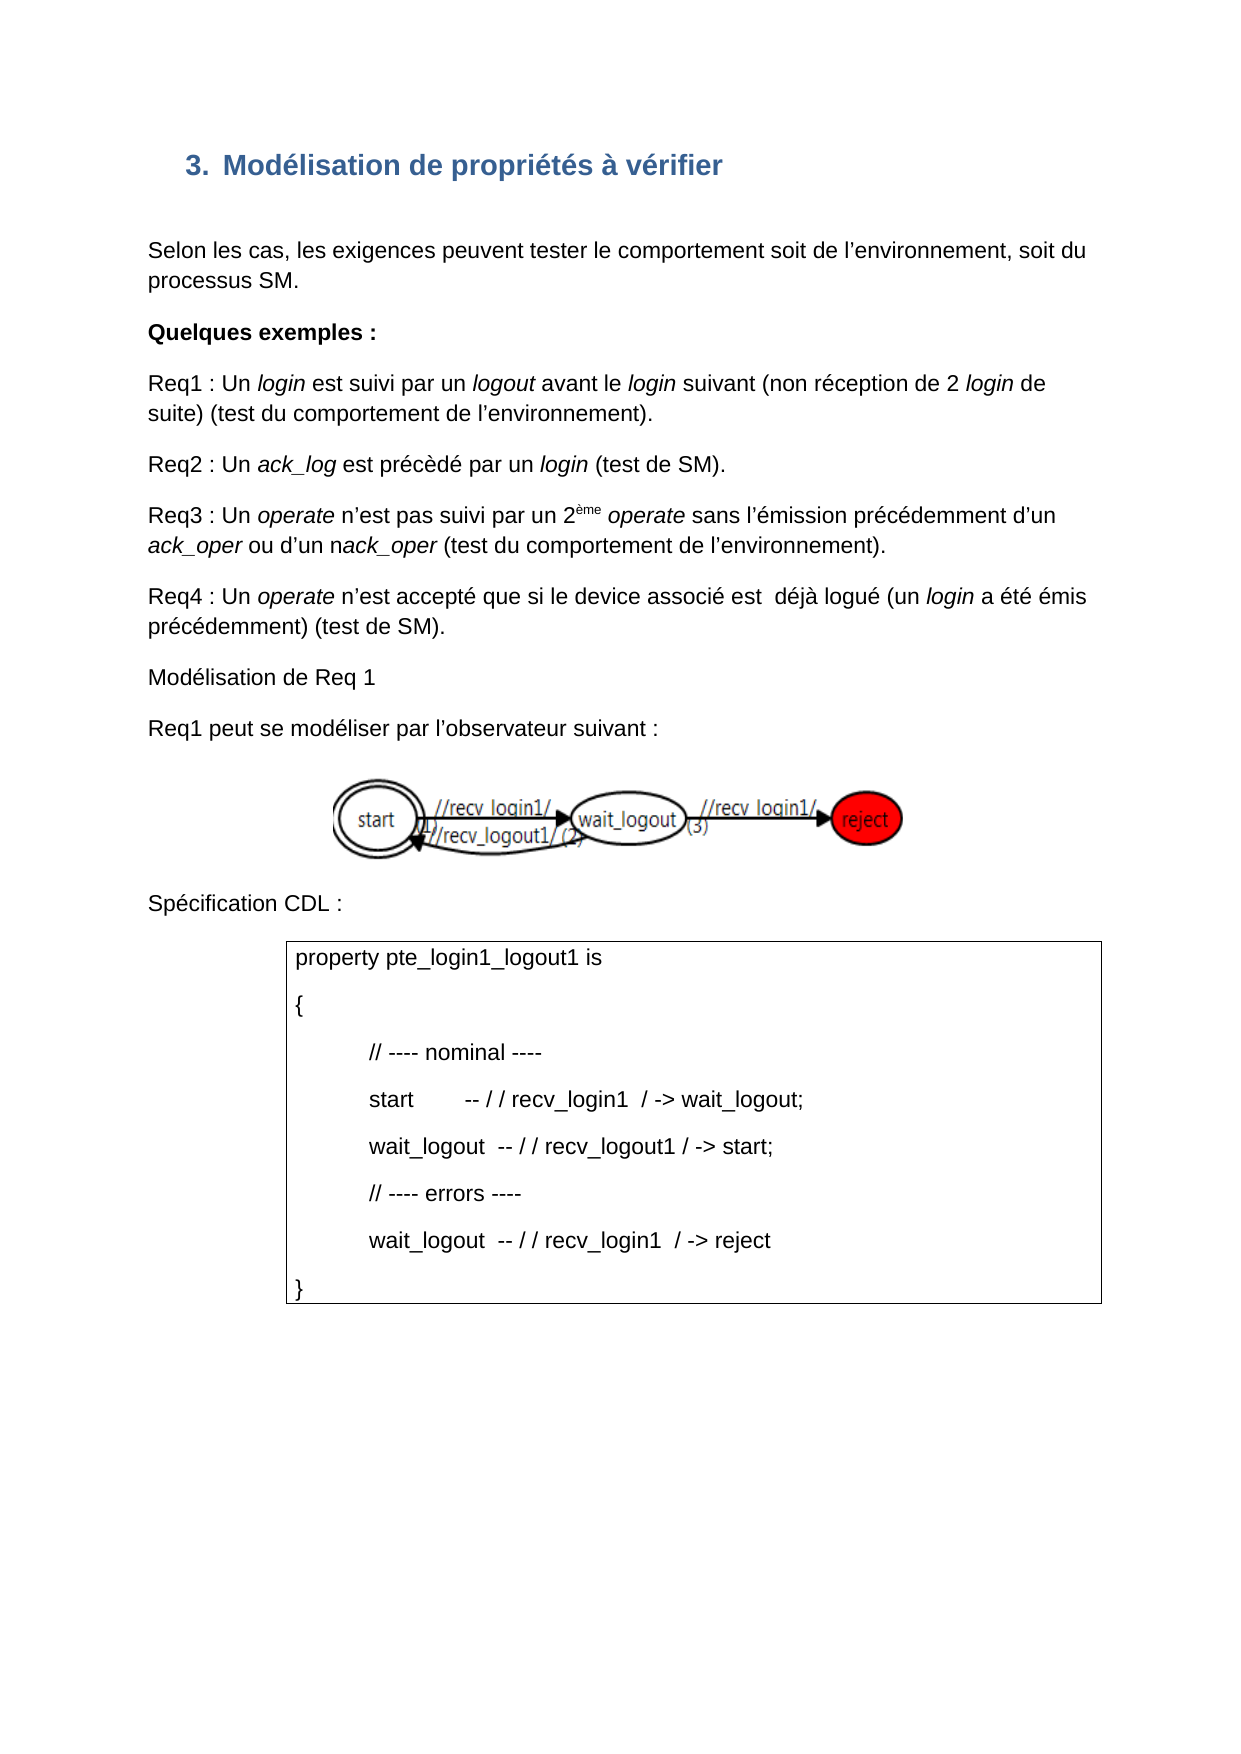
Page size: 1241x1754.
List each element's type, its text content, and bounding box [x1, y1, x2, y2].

text // ---- nominal ---- [287, 1035, 1101, 1065]
text Req1 peut se modéliser par l’observateur suivant : [148, 715, 1093, 742]
text Req2 : Un ack_log est précèdé par un login (test de SM). [148, 451, 1093, 477]
text // ---- errors ---- [287, 1177, 1101, 1206]
text Quelques exemples : [148, 318, 1093, 345]
text wait_logout -- / / recv_login1 / -> reject [287, 1224, 1101, 1254]
text } [287, 1271, 1101, 1303]
text wait_logout -- / / recv_logout1 / -> start; [287, 1130, 1101, 1159]
text Selon les cas, les exigences peuvent tester le comportement soit de l’environnement, soit du processus SM. [148, 237, 1093, 294]
subtitle Modélisation de propriétés à vérifier [185, 148, 1093, 181]
text property pte_login1_logout1 is [287, 942, 1101, 971]
text Modélisation de Req 1 [148, 664, 1093, 691]
text Req3 : Un operate n’est pas suivi par un 2ème operate sans l’émission précédemment d’un ack_oper ou d’un nack_oper (test du comportement de l’environnement). [148, 502, 1093, 558]
text Req1 : Un login est suivi par un logout avant le login suivant (non réception de 2 login de suite) (test du comportement de l’environnement). [148, 369, 1093, 426]
text { [287, 988, 1101, 1018]
text Spécification CDL : [148, 890, 1093, 916]
text Req4 : Un operate n’est accepté que si le device associé est déjà logué (un login a été émis précédemment) (test de SM). [148, 583, 1093, 639]
text start -- / / recv_login1 / -> wait_logout; [287, 1083, 1101, 1112]
picture [333, 766, 908, 865]
